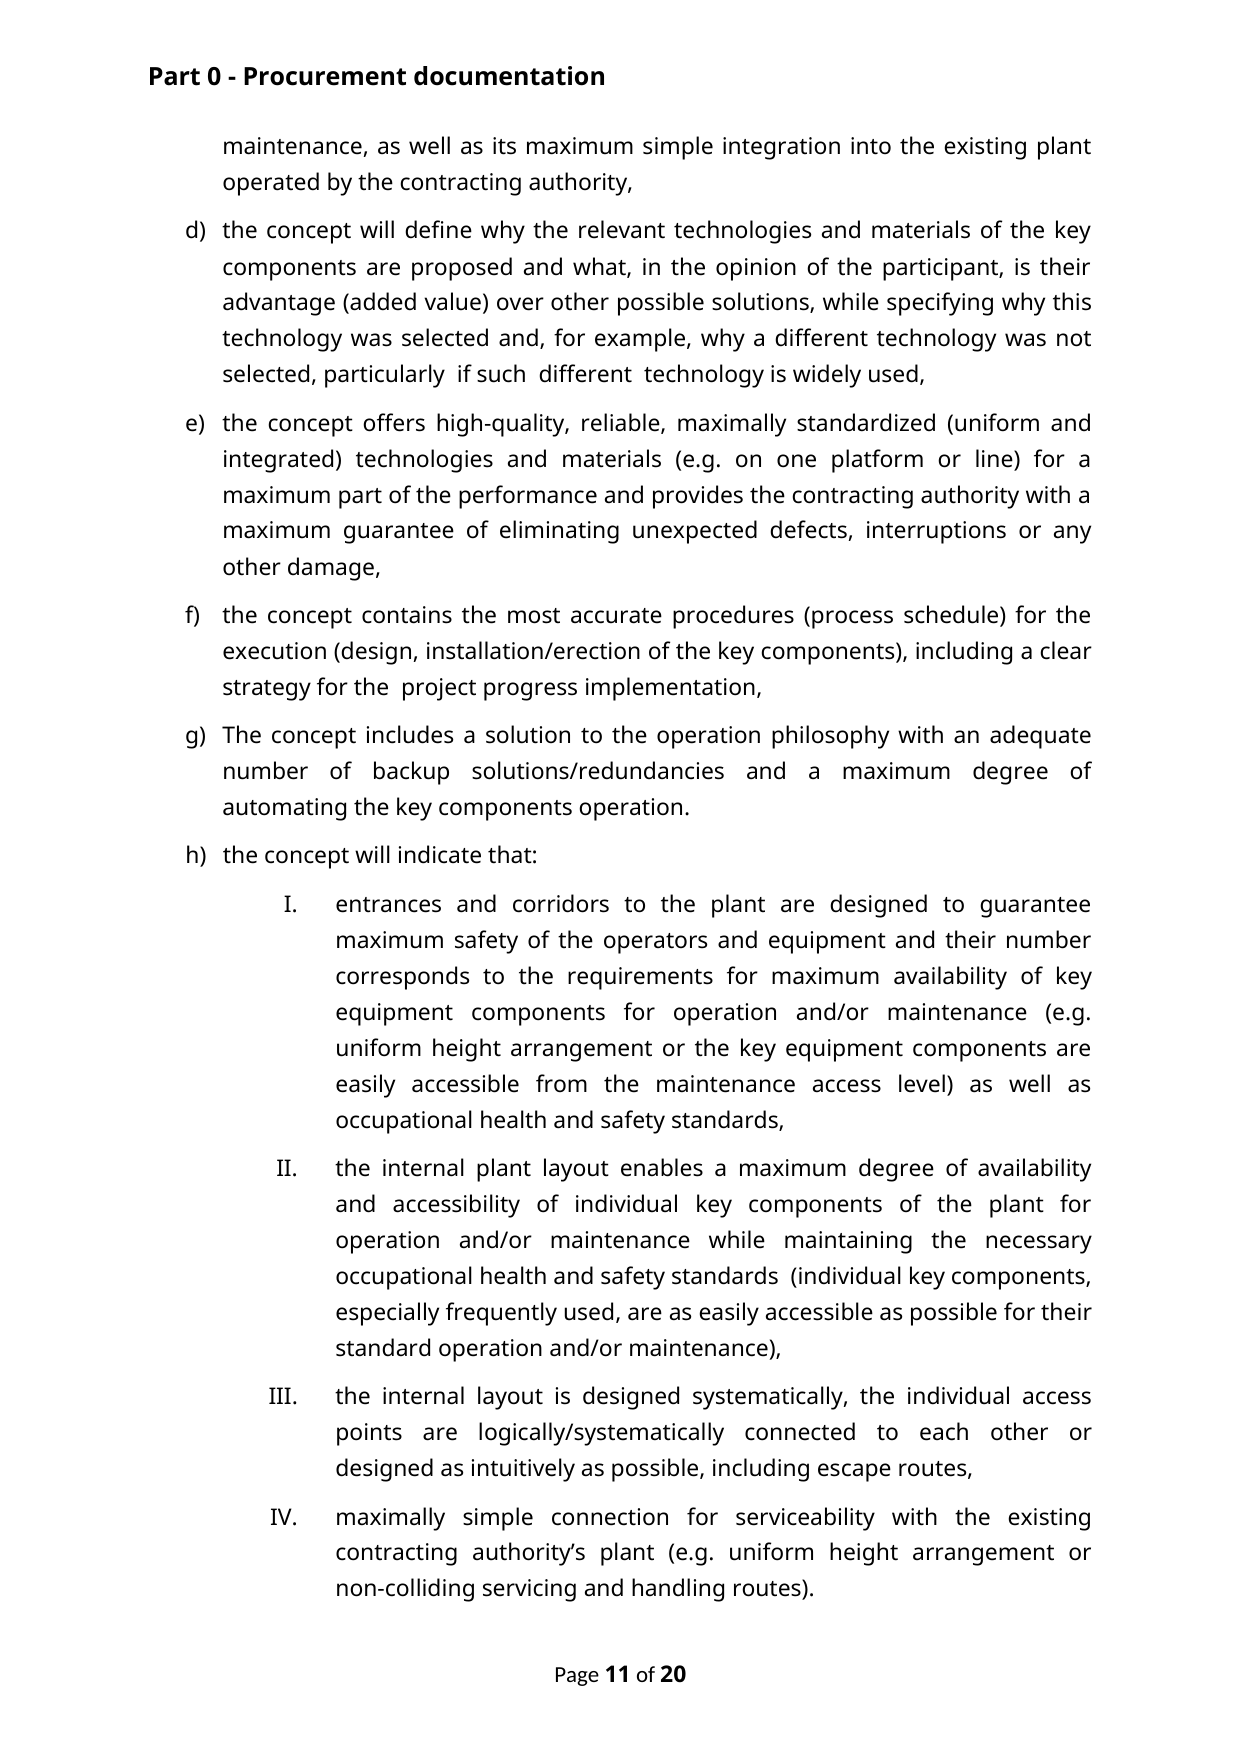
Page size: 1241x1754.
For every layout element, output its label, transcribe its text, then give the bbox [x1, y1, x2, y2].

list the concept contains the most accurate procedures (process schedule) for the execution (design, installation/erection of the key components), including a clear strategy for the project progress implementation, [185, 599, 1092, 702]
list the internal plant layout enables a maximum degree of availability and accessibility of individual key components of the plant for operation and/or maintenance while maintaining the necessary occupational health and safety standards (individual key components, especially frequently used, are as easily accessible as possible for their standard operation and/or maintenance), [298, 1152, 1092, 1363]
list entrances and corridors to the plant are designed to guarantee maximum safety of the operators and equipment and their number corresponds to the requirements for maximum availability of key equipment components for operation and/or maintenance (e.g. uniform height arrangement or the key equipment components are easily accessible from the maintenance access level) as well as occupational health and safety standards, [298, 888, 1092, 1135]
list maximally simple connection for serviceability with the existing contracting authority’s plant (e.g. uniform height arrangement or non-colliding servicing and handling routes). [298, 1500, 1092, 1603]
list the internal layout is designed systematically, the individual access points are logically/systematically connected to each other or designed as intuitively as possible, including escape routes, [298, 1380, 1092, 1483]
list the concept will indicate that: [185, 839, 1092, 871]
list The concept includes a solution to the operation philosophy with an adequate number of backup solutions/redundancies and a maximum degree of automating the key components operation. [185, 719, 1092, 822]
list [185, 130, 1092, 197]
list the concept offers high-quality, reliable, maximally standardized (uniform and integrated) technologies and materials (e.g. on one platform or line) for a maximum part of the performance and provides the contracting authority with a maximum guarantee of eliminating unexpected defects, interruptions or any other damage, [185, 407, 1092, 582]
list the concept will define why the relevant technologies and materials of the key components are proposed and what, in the opinion of the participant, is their advantage (added value) over other possible solutions, while specifying why this technology was selected and, for example, why a different technology was not selected, particularly if such different technology is widely used, [185, 214, 1092, 389]
